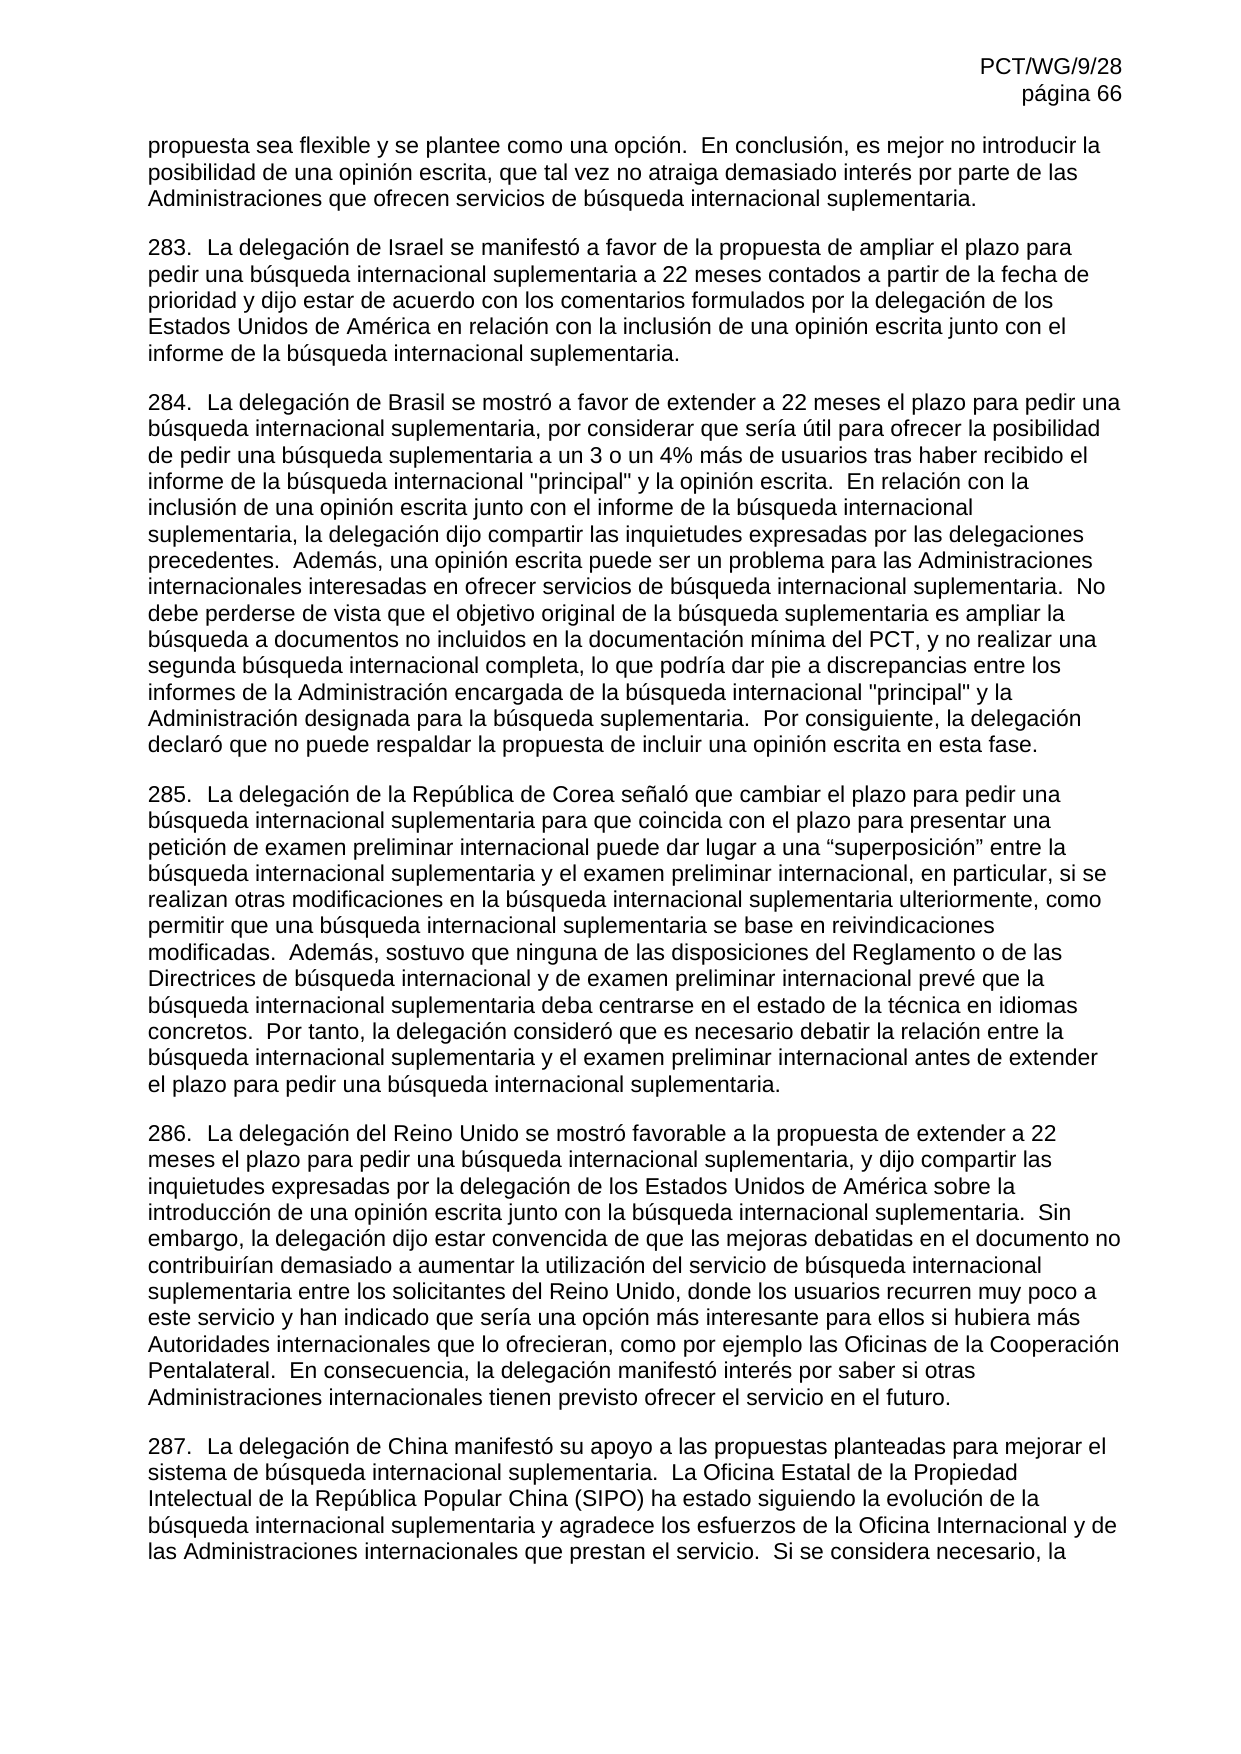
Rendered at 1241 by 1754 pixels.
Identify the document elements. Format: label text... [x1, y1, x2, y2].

list La delegación del Reino Unido se mostró favorable a la propuesta de extender a 22 meses el plazo para pedir una búsqueda internacional suplementaria, y dijo compartir las inquietudes expresadas por la delegación de los Estados Unidos de América sobre la introducción de una opinión escrita junto con la búsqueda internacional suplementaria. Sin embargo, la delegación dijo estar convencida de que las mejoras debatidas en el documento no contribuirían demasiado a aumentar la utilización del servicio de búsqueda internacional suplementaria entre los solicitantes del Reino Unido, donde los usuarios recurren muy poco a este servicio y han indicado que sería una opción más interesante para ellos si hubiera más Autoridades internacionales que lo ofrecieran, como por ejemplo las Oficinas de la Cooperación Pentalateral. En consecuencia, la delegación manifestó interés por saber si otras Administraciones internacionales tienen previsto ofrecer el servicio en el futuro. [148, 1120, 1122, 1410]
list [148, 1433, 1122, 1564]
list La delegación de Israel se manifestó a favor de la propuesta de ampliar el plazo para pedir una búsqueda internacional suplementaria a 22 meses contados a partir de la fecha de prioridad y dijo estar de acuerdo con los comentarios formulados por la delegación de los Estados Unidos de América en relación con la inclusión de una opinión escrita junto con el informe de la búsqueda internacional suplementaria. [148, 234, 1122, 366]
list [148, 132, 1122, 211]
list La delegación de la República de Corea señaló que cambiar el plazo para pedir una búsqueda internacional suplementaria para que coincida con el plazo para presentar una petición de examen preliminar internacional puede dar lugar a una “superposición” entre la búsqueda internacional suplementaria y el examen preliminar internacional, en particular, si se realizan otras modificaciones en la búsqueda internacional suplementaria ulteriormente, como permitir que una búsqueda internacional suplementaria se base en reivindicaciones modificadas. Además, sostuvo que ninguna de las disposiciones del Reglamento o de las Directrices de búsqueda internacional y de examen preliminar internacional prevé que la búsqueda internacional suplementaria deba centrarse en el estado de la técnica en idiomas concretos. Por tanto, la delegación consideró que es necesario debatir la relación entre la búsqueda internacional suplementaria y el examen preliminar internacional antes de extender el plazo para pedir una búsqueda internacional suplementaria. [148, 781, 1122, 1097]
list La delegación de Brasil se mostró a favor de extender a 22 meses el plazo para pedir una búsqueda internacional suplementaria, por considerar que sería útil para ofrecer la posibilidad de pedir una búsqueda suplementaria a un 3 o un 4% más de usuarios tras haber recibido el informe de la búsqueda internacional "principal" y la opinión escrita. En relación con la inclusión de una opinión escrita junto con el informe de la búsqueda internacional suplementaria, la delegación dijo compartir las inquietudes expresadas por las delegaciones precedentes. Además, una opinión escrita puede ser un problema para las Administraciones internacionales interesadas en ofrecer servicios de búsqueda internacional suplementaria. No debe perderse de vista que el objetivo original de la búsqueda suplementaria es ampliar la búsqueda a documentos no incluidos en la documentación mínima del PCT, y no realizar una segunda búsqueda internacional completa, lo que podría dar pie a discrepancias entre los informes de la Administración encargada de la búsqueda internacional "principal" y la Administración designada para la búsqueda suplementaria. Por consiguiente, la delegación declaró que no puede respaldar la propuesta de incluir una opinión escrita en esta fase. [148, 389, 1122, 758]
